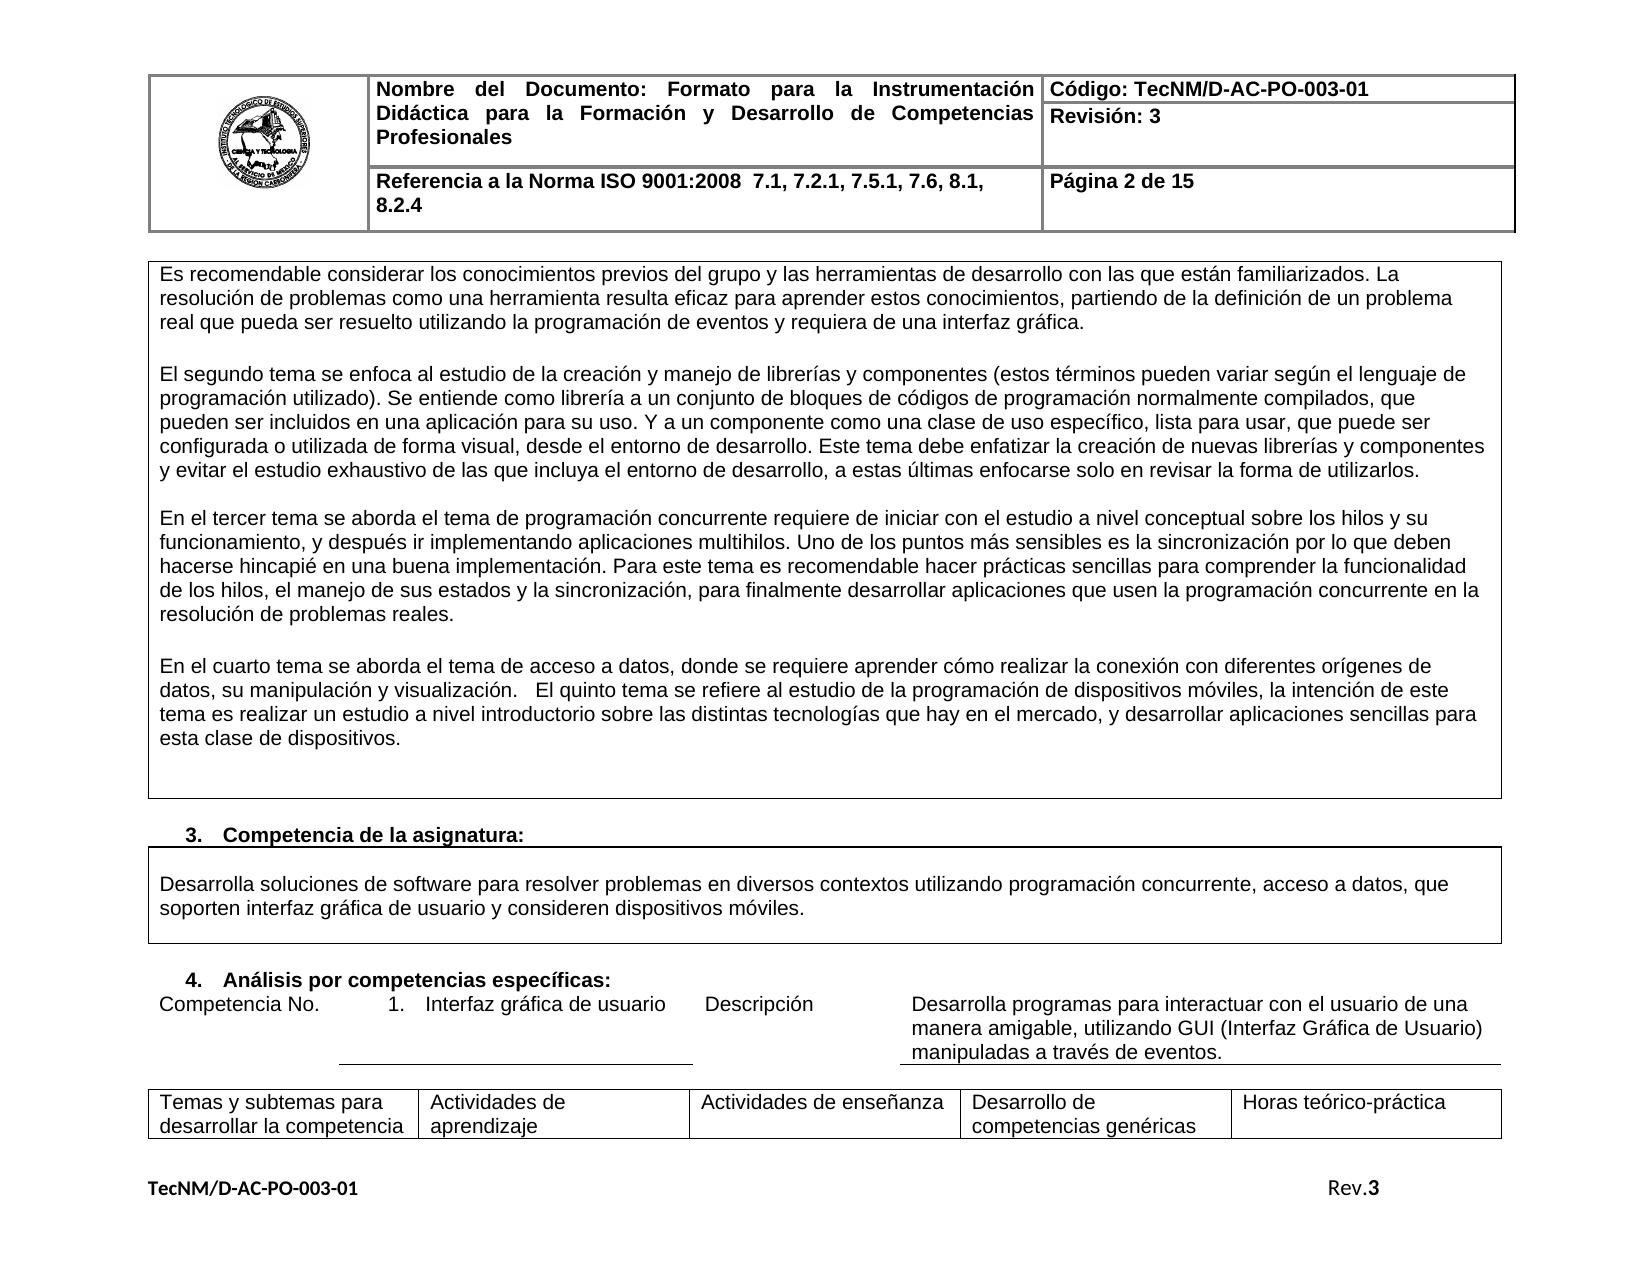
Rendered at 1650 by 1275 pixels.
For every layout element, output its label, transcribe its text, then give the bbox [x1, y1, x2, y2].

table_header Descripción [693, 992, 900, 1064]
table_header Desarrolla soluciones de software para resolver problemas en diversos contextos utilizando programación concurrente, acceso a datos, que soporten interfaz gráfica de usuario y consideren dispositivos móviles. [149, 848, 1501, 943]
table_header Interfaz gráfica de usuario [339, 992, 693, 1064]
table_header Horas teórico-práctica [1232, 1090, 1501, 1138]
table_header Desarrolla programas para interactuar con el usuario de una manera amigable, utilizando GUI (Interfaz Gráfica de Usuario) manipuladas a través de eventos. [900, 992, 1501, 1064]
table_header Competencia No. [148, 992, 339, 1064]
list Análisis por competencias específicas: [185, 968, 1502, 992]
table_header Actividades de aprendizaje [419, 1090, 689, 1138]
table_header Temas y subtemas para desarrollar la competencia específica [149, 1090, 418, 1138]
picture [217, 95, 310, 189]
list Competencia de la asignatura: [185, 822, 1502, 846]
table_header Actividades de enseñanza [690, 1090, 960, 1138]
table_header Desarrollo de competencias genéricas [961, 1090, 1231, 1138]
